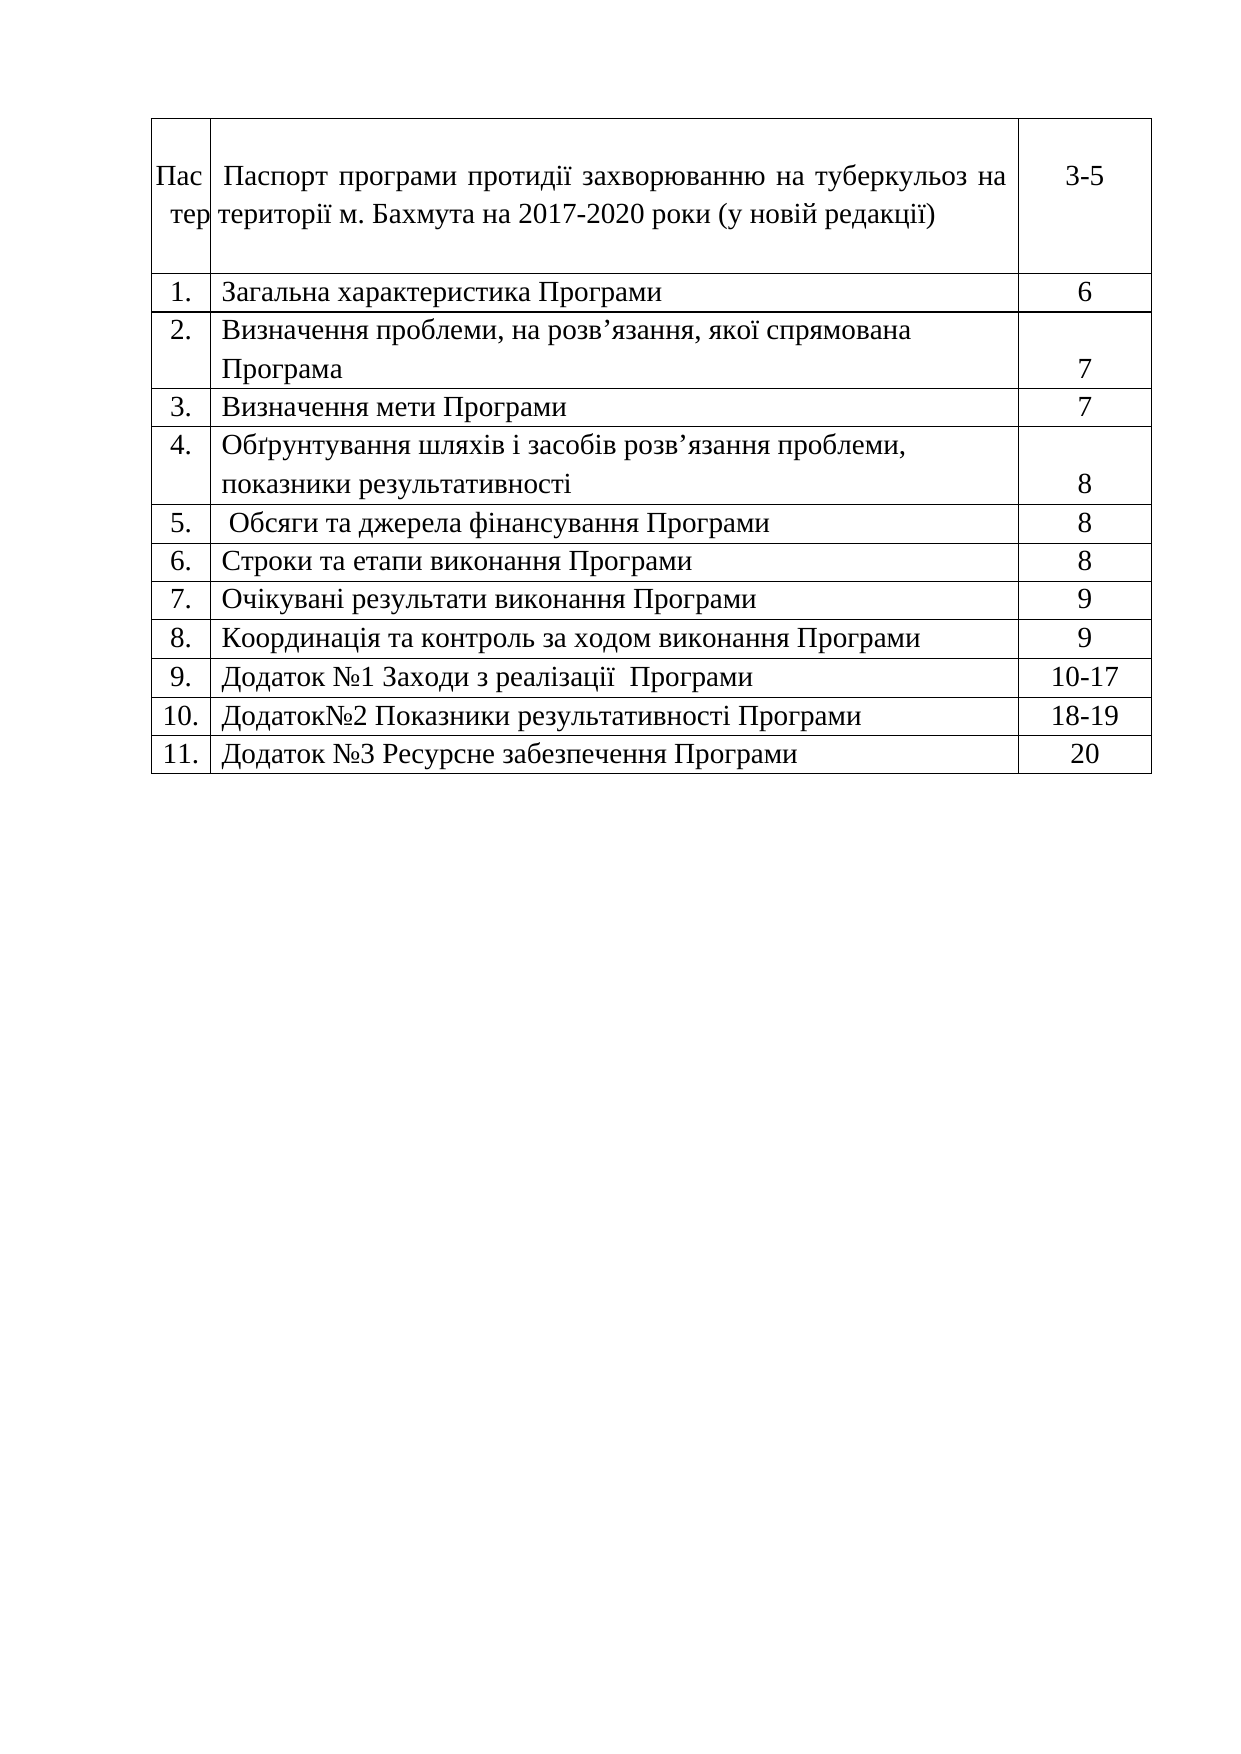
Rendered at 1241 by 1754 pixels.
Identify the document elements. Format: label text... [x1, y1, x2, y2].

table_cell 7 [1019, 389, 1151, 426]
table_cell 9. [152, 659, 210, 697]
table_cell Загальна характеристика Програми [211, 274, 1018, 311]
table_cell 3. [152, 389, 210, 426]
table_cell Очікувані результати виконання Програми [211, 582, 1018, 619]
table_cell 10. [152, 698, 210, 735]
table_cell Додаток№2 Показники результативності Програми [211, 698, 1018, 735]
table_cell 10-17 [1019, 659, 1151, 697]
table_cell 5. [152, 505, 210, 542]
table_cell 2. [152, 313, 210, 388]
table_header [152, 119, 210, 273]
table_header Пас Паспорт програми протидії захворюванню на туберкульоз на тер території м. Бахмута на 2017-2020 роки (у новій редакції) [211, 119, 1018, 273]
table_cell Визначення мети Програми [211, 389, 1018, 426]
table_cell Додаток №1 Заходи з реалізації Програми [211, 659, 1018, 697]
table_cell Координація та контроль за ходом виконання Програми [211, 620, 1018, 658]
table_cell 9 [1019, 620, 1151, 658]
table_cell 8 [1019, 427, 1151, 504]
table_cell 20 [1019, 736, 1151, 773]
table_cell 6. [152, 544, 210, 581]
table_cell Обсяги та джерела фінансування Програми [211, 505, 1018, 542]
table_cell Визначення проблеми, на розв’язання, якої спрямована Програма [211, 313, 1018, 388]
table_header 3-5 [1019, 119, 1151, 273]
table_cell 7 [1019, 313, 1151, 388]
table_cell 8. [152, 620, 210, 658]
table_cell Строки та етапи виконання Програми [211, 544, 1018, 581]
table_cell 7. [152, 582, 210, 619]
table_cell Обґрунтування шляхів і засобів розв’язання проблеми, показники результативності [211, 427, 1018, 504]
table_cell 6 [1019, 274, 1151, 311]
table_cell 9 [1019, 582, 1151, 619]
table_cell 1. [152, 274, 210, 311]
table_cell 11. [152, 736, 210, 773]
table_cell 18-19 [1019, 698, 1151, 735]
table_cell Додаток №3 Ресурсне забезпечення Програми [211, 736, 1018, 773]
table_cell 8 [1019, 505, 1151, 542]
table_cell 4. [152, 427, 210, 504]
table_cell 8 [1019, 544, 1151, 581]
